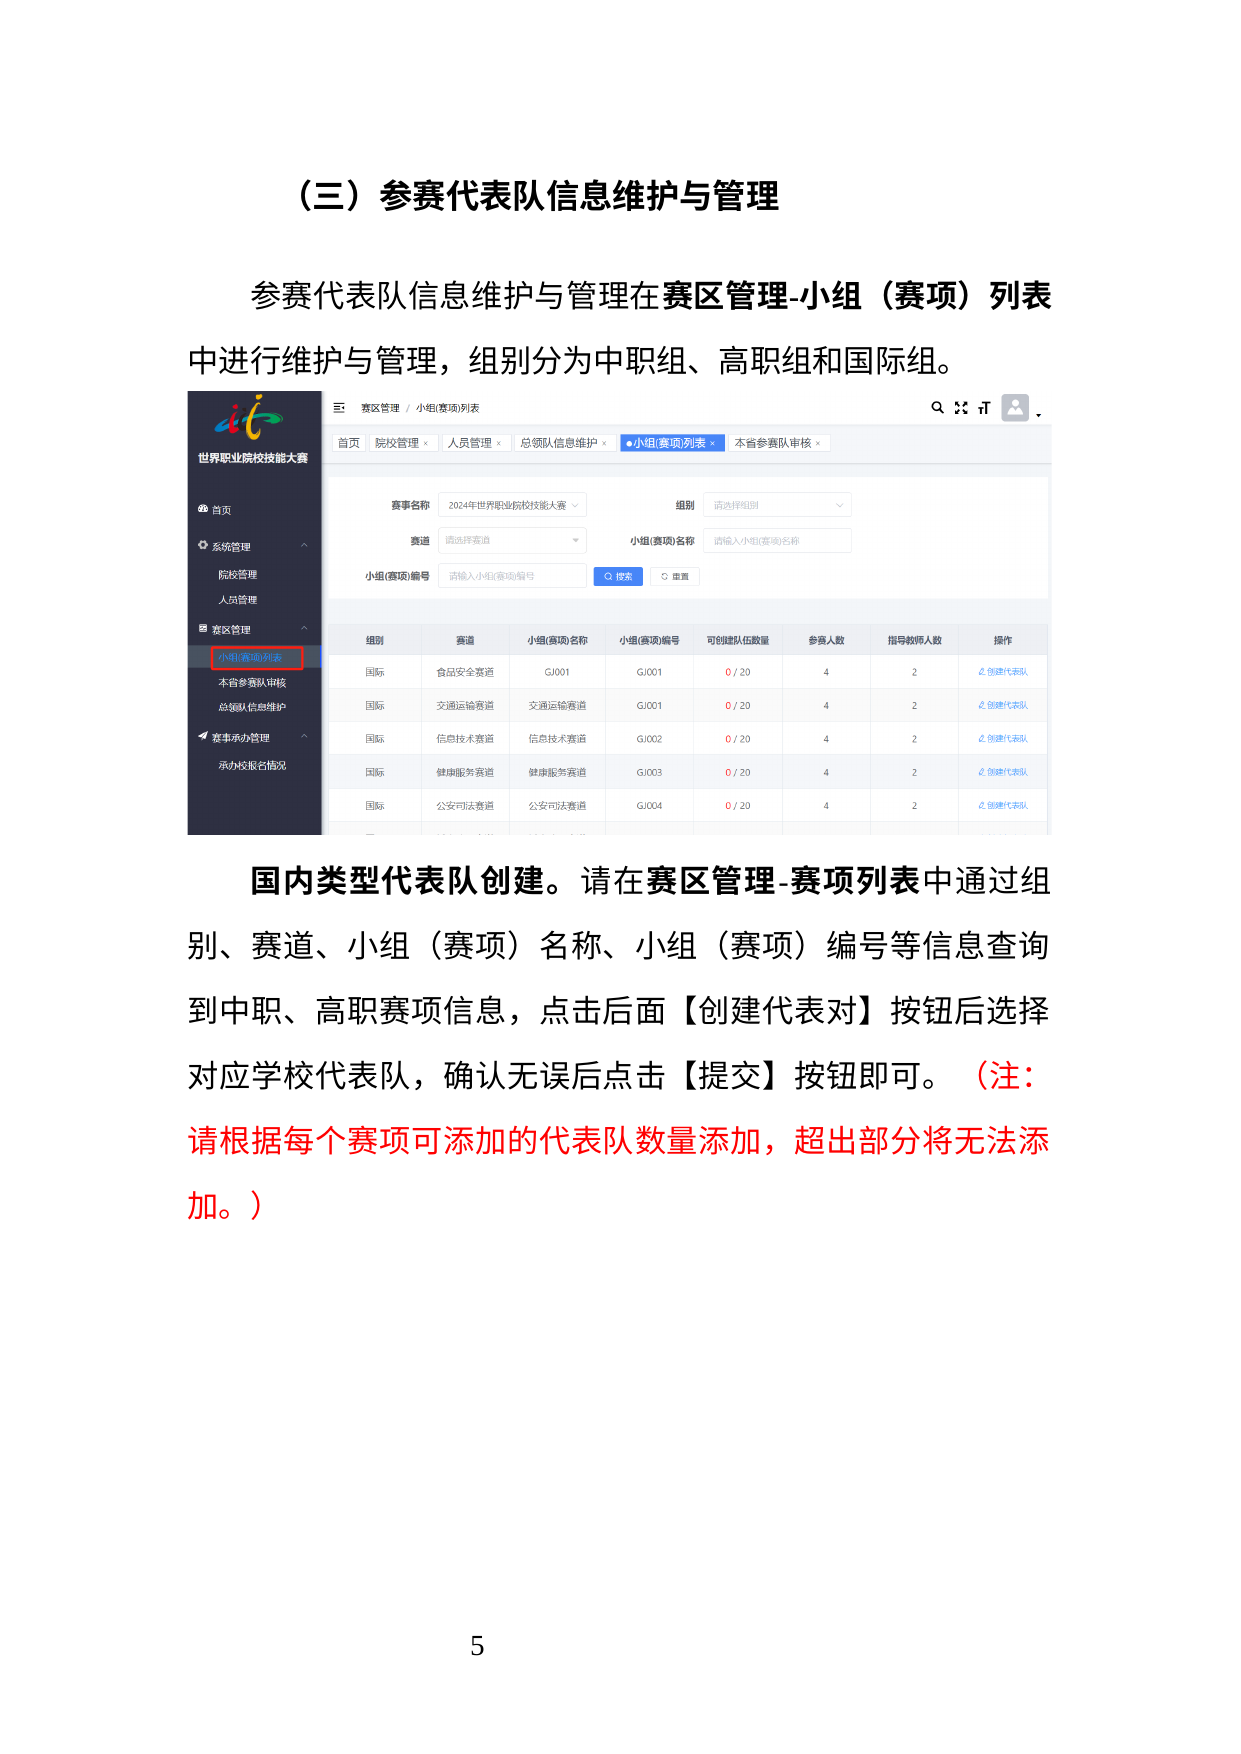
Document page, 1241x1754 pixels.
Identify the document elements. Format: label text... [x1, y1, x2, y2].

subtitle （三）参赛代表队信息维护与管理 [187, 162, 1053, 227]
list 参赛代表队信息维护与管理在赛区管理-小组（赛项）列表中进行维护与管理，组别分为中职组、高职组和国际组。 [187, 262, 1053, 392]
list 国内类型代表队创建。请在赛区管理-赛项列表中通过组别、赛道、小组（赛项）名称、小组（赛项）编号等信息查询到中职、高职赛项信息，点击后面【创建代表对】按钮后选择对应学校代表队，确认无误后点击【提交】按钮即可。（注：请根据每个赛项可添加的代表队数量添加，超出部分将无法添加。） [187, 847, 1053, 1237]
picture [187, 391, 1052, 835]
